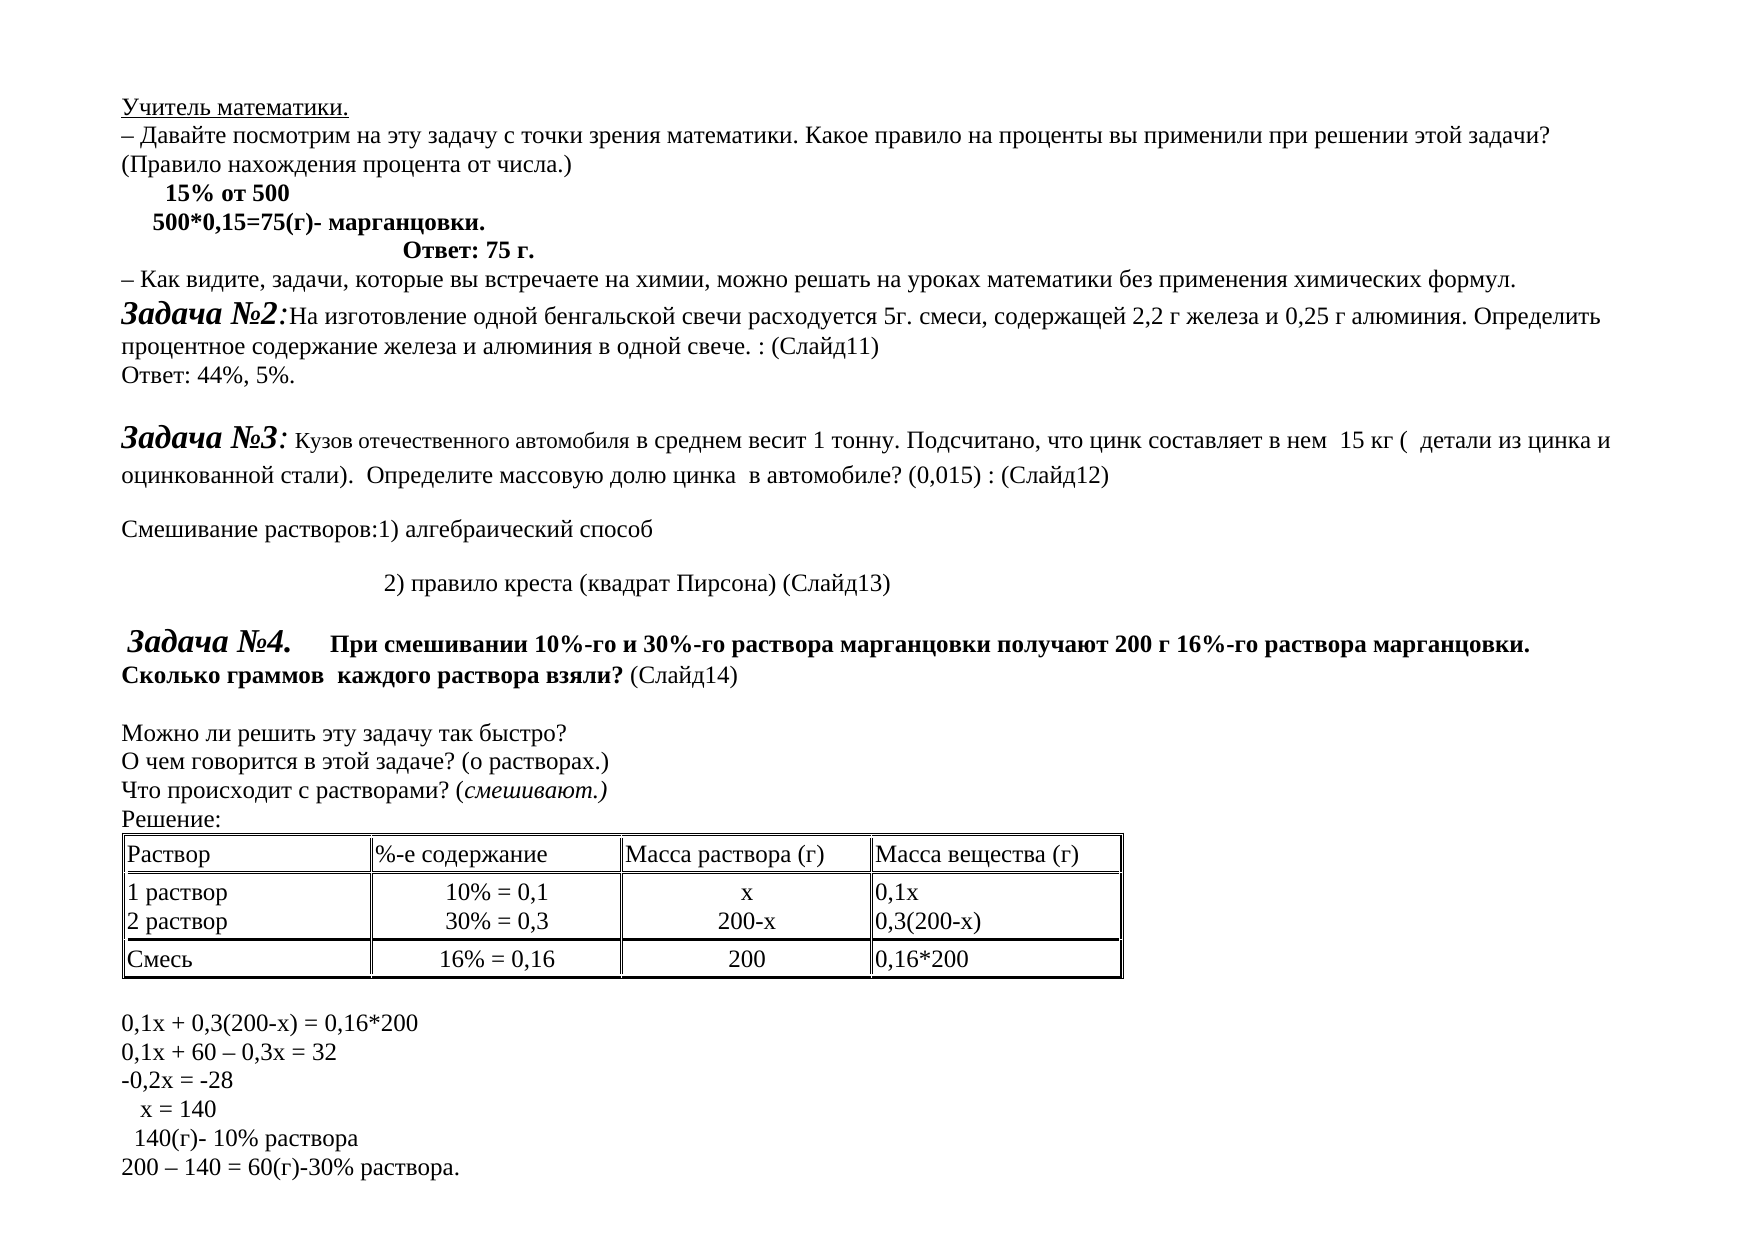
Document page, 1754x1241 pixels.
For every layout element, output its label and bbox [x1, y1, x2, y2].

table_cell [118, 89, 1634, 1184]
